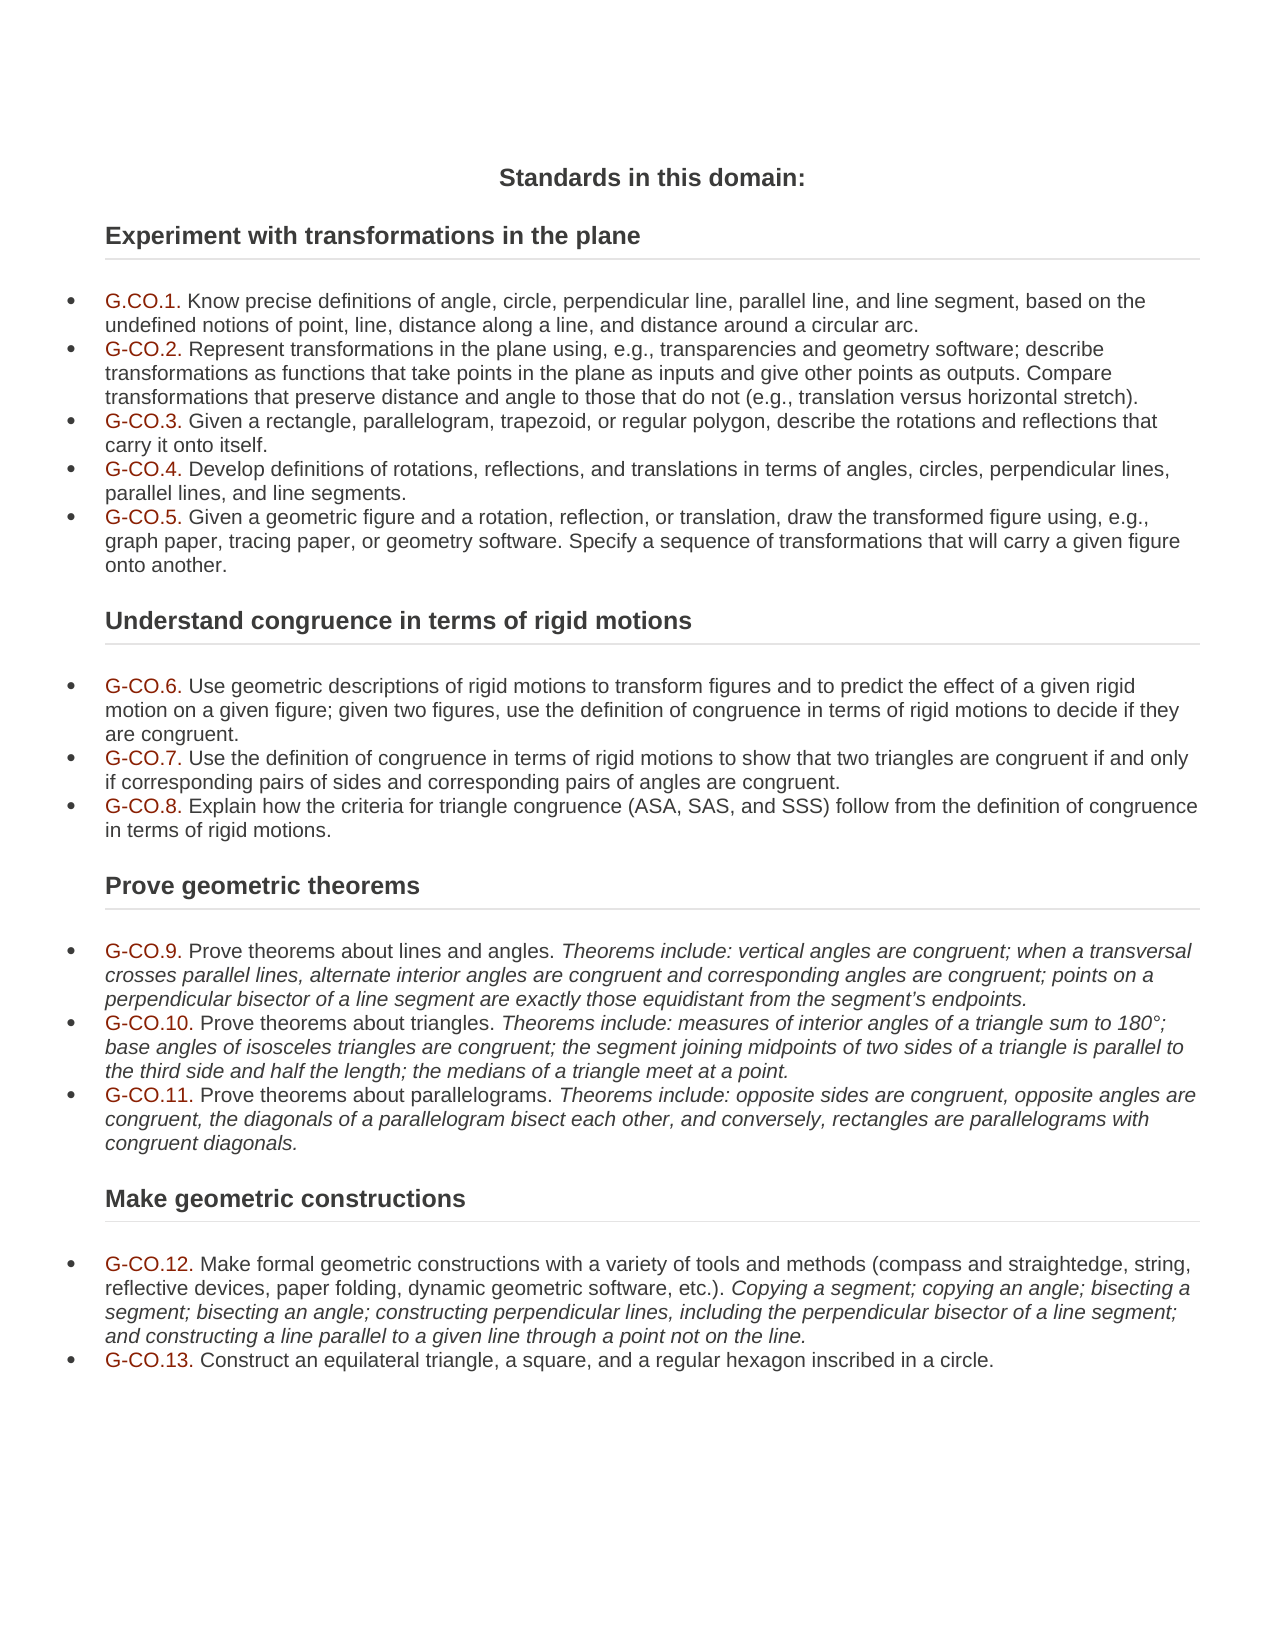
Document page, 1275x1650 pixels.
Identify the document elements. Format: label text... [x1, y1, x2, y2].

list G-CO.6. Use geometric descriptions of rigid motions to transform figures and to predict the effect of a given rigid motion on a given figure; given two figures, use the definition of congruence in terms of rigid motions to decide if they are congruent. [67, 674, 1200, 746]
list G-CO.7. Use the definition of congruence in terms of rigid motions to show that two triangles are congruent if and only if corresponding pairs of sides and corresponding pairs of angles are congruent. [67, 746, 1200, 794]
text Make geometric constructions [105, 1184, 1200, 1221]
list G-CO.11. Prove theorems about parallelograms. Theorems include: opposite sides are congruent, opposite angles are congruent, the diagonals of a parallelogram bisect each other, and conversely, rectangles are parallelograms with congruent diagonals. [67, 1083, 1200, 1154]
list G-CO.10. Prove theorems about triangles. Theorems include: measures of interior angles of a triangle sum to 180°; base angles of isosceles triangles are congruent; the segment joining midpoints of two sides of a triangle is parallel to the third side and half the length; the medians of a triangle meet at a point. [67, 1011, 1200, 1083]
text Prove geometric theorems [105, 871, 1200, 908]
text Experiment with transformations in the plane [105, 221, 1200, 258]
text Understand congruence in terms of rigid motions [105, 606, 1200, 643]
list G-CO.12. Make formal geometric constructions with a variety of tools and methods (compass and straightedge, string, reflective devices, paper folding, dynamic geometric software, etc.). Copying a segment; copying an angle; bisecting a segment; bisecting an angle; constructing perpendicular lines, including the perpendicular bisector of a line segment; and constructing a line parallel to a given line through a point not on the line. [67, 1252, 1200, 1347]
list G-CO.8. Explain how the criteria for triangle congruence (ASA, SAS, and SSS) follow from the definition of congruence in terms of rigid motions. [67, 794, 1200, 842]
text Standards in this domain: [105, 163, 1200, 192]
list G.CO.1. Know precise definitions of angle, circle, perpendicular line, parallel line, and line segment, based on the undefined notions of point, line, distance along a line, and distance around a circular arc. [67, 289, 1200, 337]
list G-CO.3. Given a rectangle, parallelogram, trapezoid, or regular polygon, describe the rotations and reflections that carry it onto itself. [67, 409, 1200, 457]
list G-CO.9. Prove theorems about lines and angles. Theorems include: vertical angles are congruent; when a transversal crosses parallel lines, alternate interior angles are congruent and corresponding angles are congruent; points on a perpendicular bisector of a line segment are exactly those equidistant from the segment’s endpoints. [67, 939, 1200, 1011]
list G-CO.5. Given a geometric figure and a rotation, reflection, or translation, draw the transformed figure using, e.g., graph paper, tracing paper, or geometry software. Specify a sequence of transformations that will carry a given figure onto another. [67, 505, 1200, 577]
list G-CO.4. Develop definitions of rotations, reflections, and translations in terms of angles, circles, perpendicular lines, parallel lines, and line segments. [67, 457, 1200, 505]
list G-CO.2. Represent transformations in the plane using, e.g., transparencies and geometry software; describe transformations as functions that take points in the plane as inputs and give other points as outputs. Compare transformations that preserve distance and angle to those that do not (e.g., translation versus horizontal stretch). [67, 337, 1200, 409]
list G-CO.13. Construct an equilateral triangle, a square, and a regular hexagon inscribed in a circle. [67, 1347, 1200, 1372]
